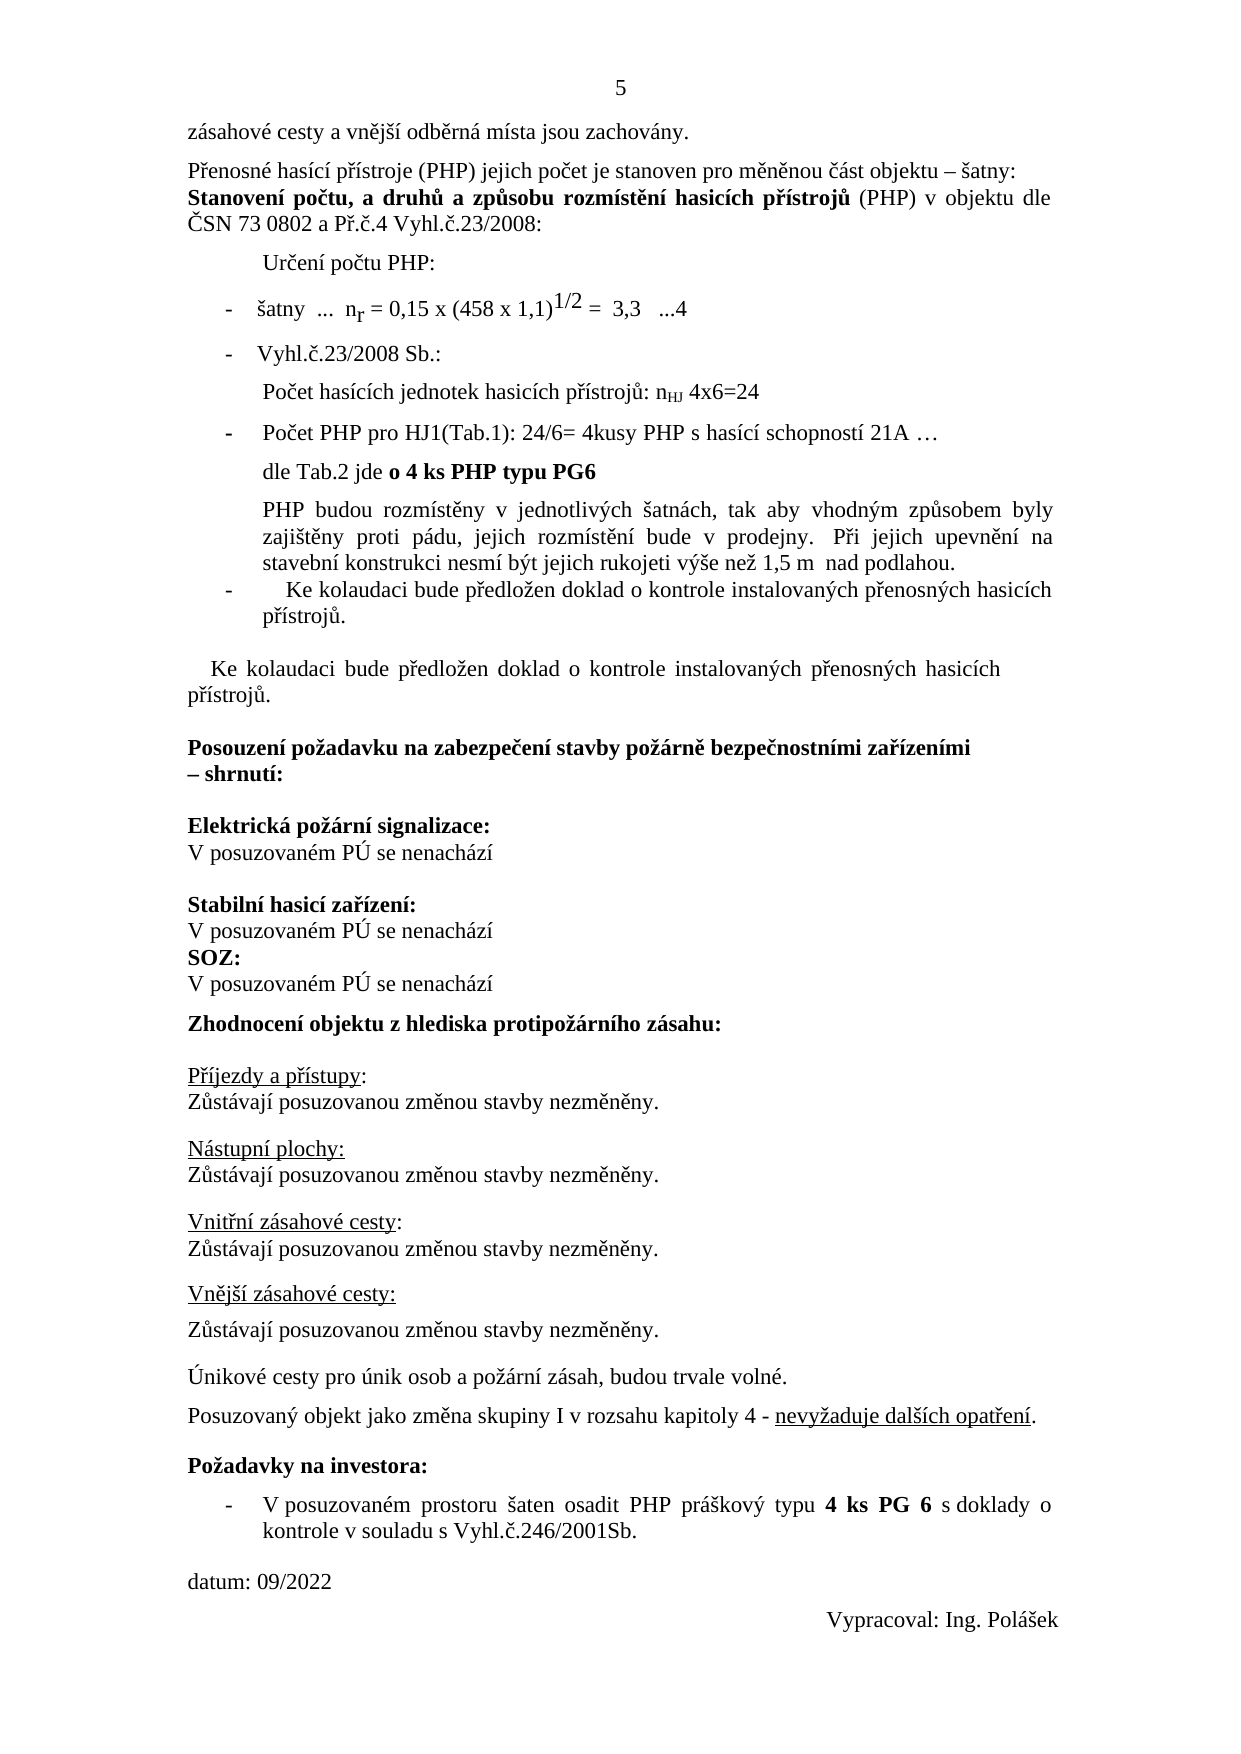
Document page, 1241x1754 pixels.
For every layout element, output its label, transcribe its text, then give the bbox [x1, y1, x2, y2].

subtitle Požadavky na investora: [187, 1452, 1065, 1478]
text Zůstávají posuzovanou změnou stavby nezměněny. [187, 1234, 661, 1261]
list Ke kolaudaci bude předložen doklad o kontrole instalovaných přenosných hasicích přístrojů. [225, 576, 1053, 628]
text Počet hasících jednotek hasicích přístrojů: nHJ 4x6=24 [262, 378, 1065, 407]
subtitle Stabilní hasicí zařízení: [187, 892, 1065, 918]
subtitle Posouzení požadavku na zabezpečení stavby požárně bezpečnostními zařízeními – shrnutí: [187, 734, 980, 787]
text Určení počtu PHP: [262, 249, 1065, 275]
text V posuzovaném PÚ se nenachází [187, 971, 1065, 997]
text datum: 09/2022 [187, 1568, 1065, 1594]
text - šatny ... nr = 0,15 x (458 x 1,1)1/2 = 3,3 ...4 [225, 288, 1065, 327]
text - Vyhl.č.23/2008 Sb.: [225, 340, 1065, 366]
text PHP budou rozmístěny v jednotlivých šatnách, tak aby vhodným způsobem byly zajištěny proti pádu, jejich rozmístění bude v prodejny. Při jejich upevnění na stavební konstrukci nesmí být jejich rukojeti výše než 1,5 m nad podlahou. [262, 496, 1053, 575]
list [187, 118, 1053, 144]
text - V posuzovaném prostoru šaten osadit PHP práškový typu 4 ks PG 6 s doklady o kontrole v souladu s Vyhl.č.246/2001Sb. [225, 1491, 1053, 1544]
text Posuzovaný objekt jako změna skupiny I v rozsahu kapitoly 4 - nevyžaduje dalších opatření. [187, 1402, 1065, 1428]
text Elektrická požární signalizace: [187, 813, 1065, 839]
text V posuzovaném PÚ se nenachází [187, 839, 1065, 865]
text Zůstávají posuzovanou změnou stavby nezměněny. [187, 1161, 1065, 1188]
text Únikové cesty pro únik osob a požární zásah, budou trvale volné. [187, 1363, 1065, 1389]
text Zůstávají posuzovanou změnou stavby nezměněny. [187, 1316, 1065, 1342]
text Vnější zásahové cesty: [187, 1280, 661, 1307]
text Zůstávají posuzovanou změnou stavby nezměněny. [187, 1088, 1065, 1114]
text Vypracoval: Ing. Polášek [826, 1607, 1065, 1633]
text Ke kolaudaci bude předložen doklad o kontrole instalovaných přenosných hasicích přístrojů. [187, 655, 1065, 707]
subtitle Zhodnocení objektu z hlediska protipožárního zásahu: [187, 1010, 1065, 1036]
list Počet PHP pro HJ1(Tab.1): 24/6= 4kusy PHP s hasící schopností 21A … dle Tab.2 jde o 4 ks PHP typu PG6 [225, 419, 940, 484]
text V posuzovaném PÚ se nenachází [187, 918, 1065, 944]
text Nástupní plochy: [187, 1135, 1065, 1161]
text Vnitřní zásahové cesty: [187, 1208, 1065, 1234]
subtitle SOZ: [187, 944, 1065, 971]
text Příjezdy a přístupy: [187, 1062, 1065, 1088]
text Přenosné hasící přístroje (PHP) jejich počet je stanoven pro měněnou část objektu – šatny: Stanovení počtu, a druhů a způsobu rozmístění hasicích přístrojů (PHP) v objektu dle ČSN 73 0802 a Př.č.4 Vyhl.č.23/2008: [187, 157, 1065, 236]
